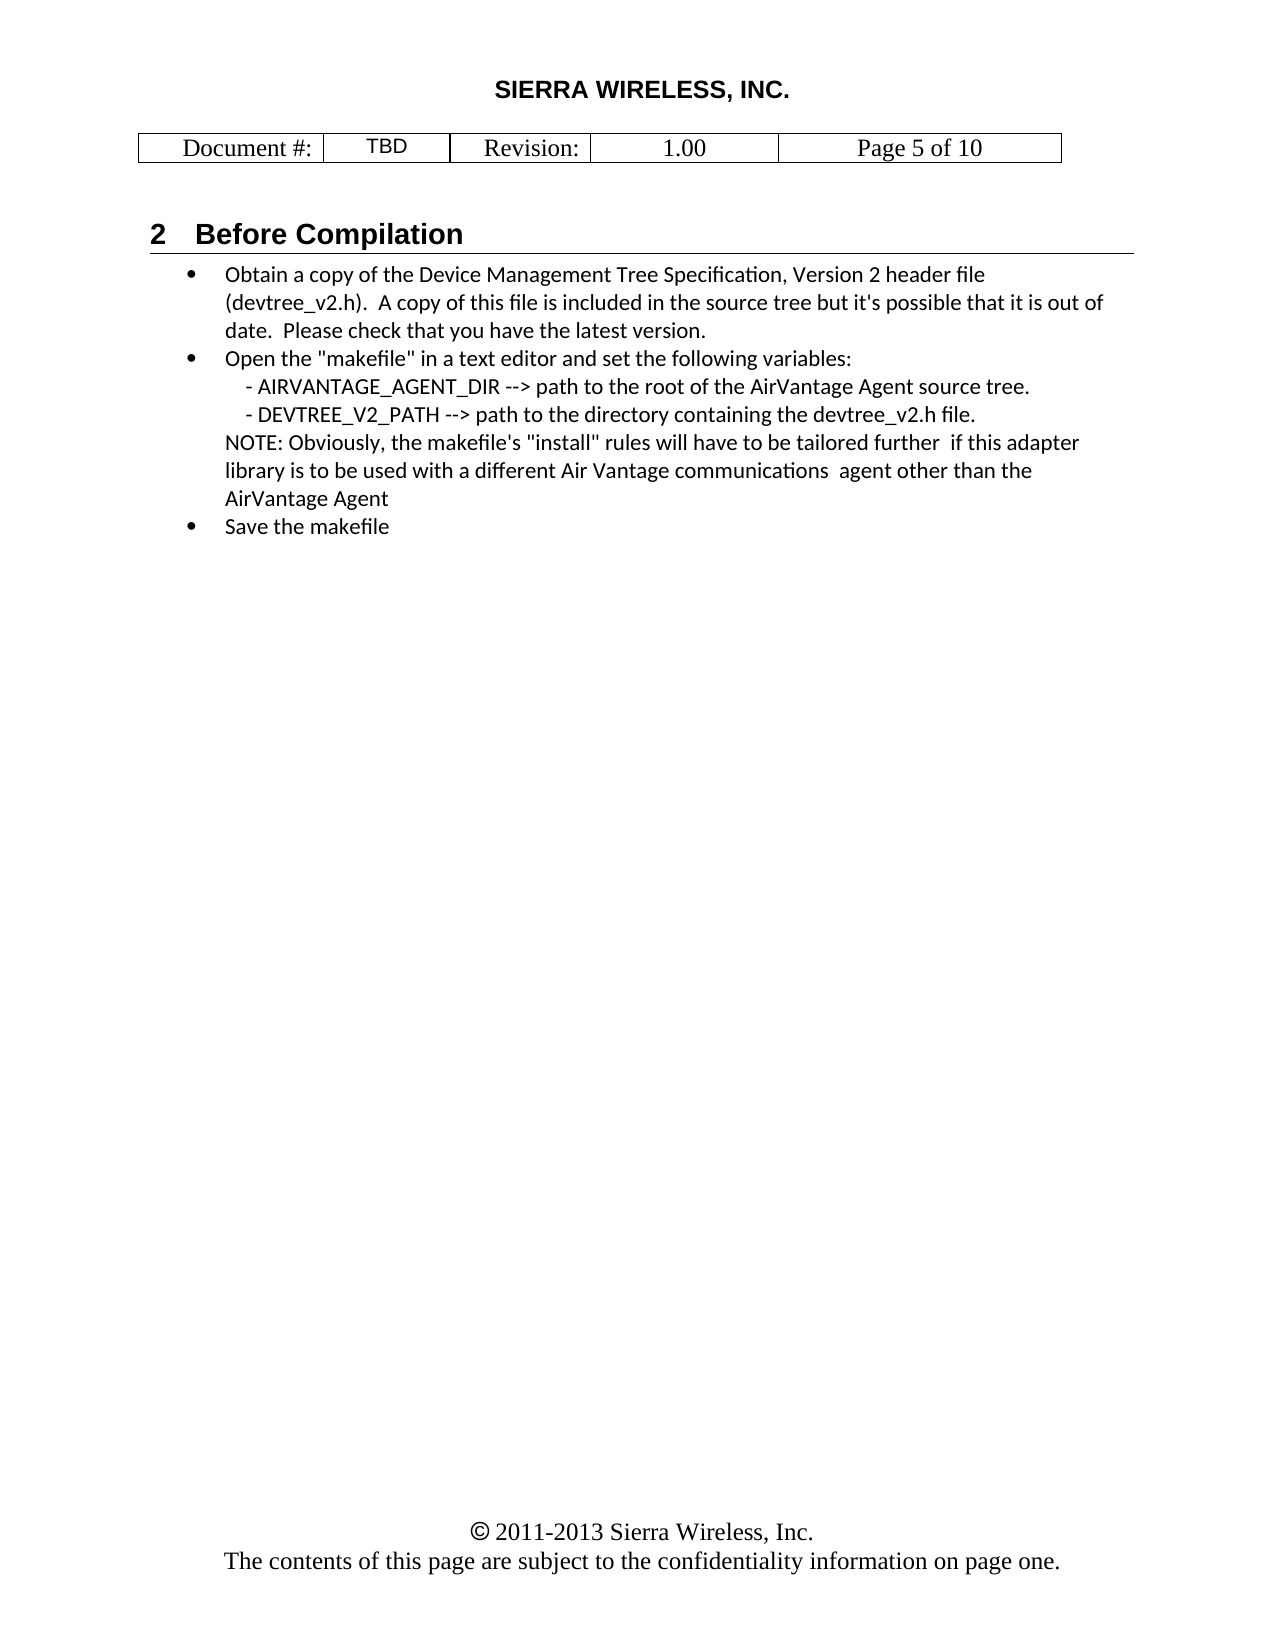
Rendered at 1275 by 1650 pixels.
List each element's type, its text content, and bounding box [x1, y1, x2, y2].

list Open the "makefile" in a text editor and set the following variables: - AIRVANTAGE_AGENT_DIR --> path to the root of the AirVantage Agent source tree. - DEVTREE_V2_PATH --> path to the directory containing the devtree_v2.h file. NOTE: Obviously, the makefile's "install" rules will have to be tailored further if this adapter library is to be used with a different Air Vantage communications agent other than the AirVantage Agent [187, 344, 1134, 512]
list Save the makefile [187, 512, 1134, 540]
list Obtain a copy of the Device Management Tree Specification, Version 2 header file (devtree_v2.h). A copy of this file is included in the source tree but it's possible that it is out of date. Please check that you have the latest version. [187, 260, 1134, 344]
subtitle Before Compilation [150, 217, 1134, 253]
